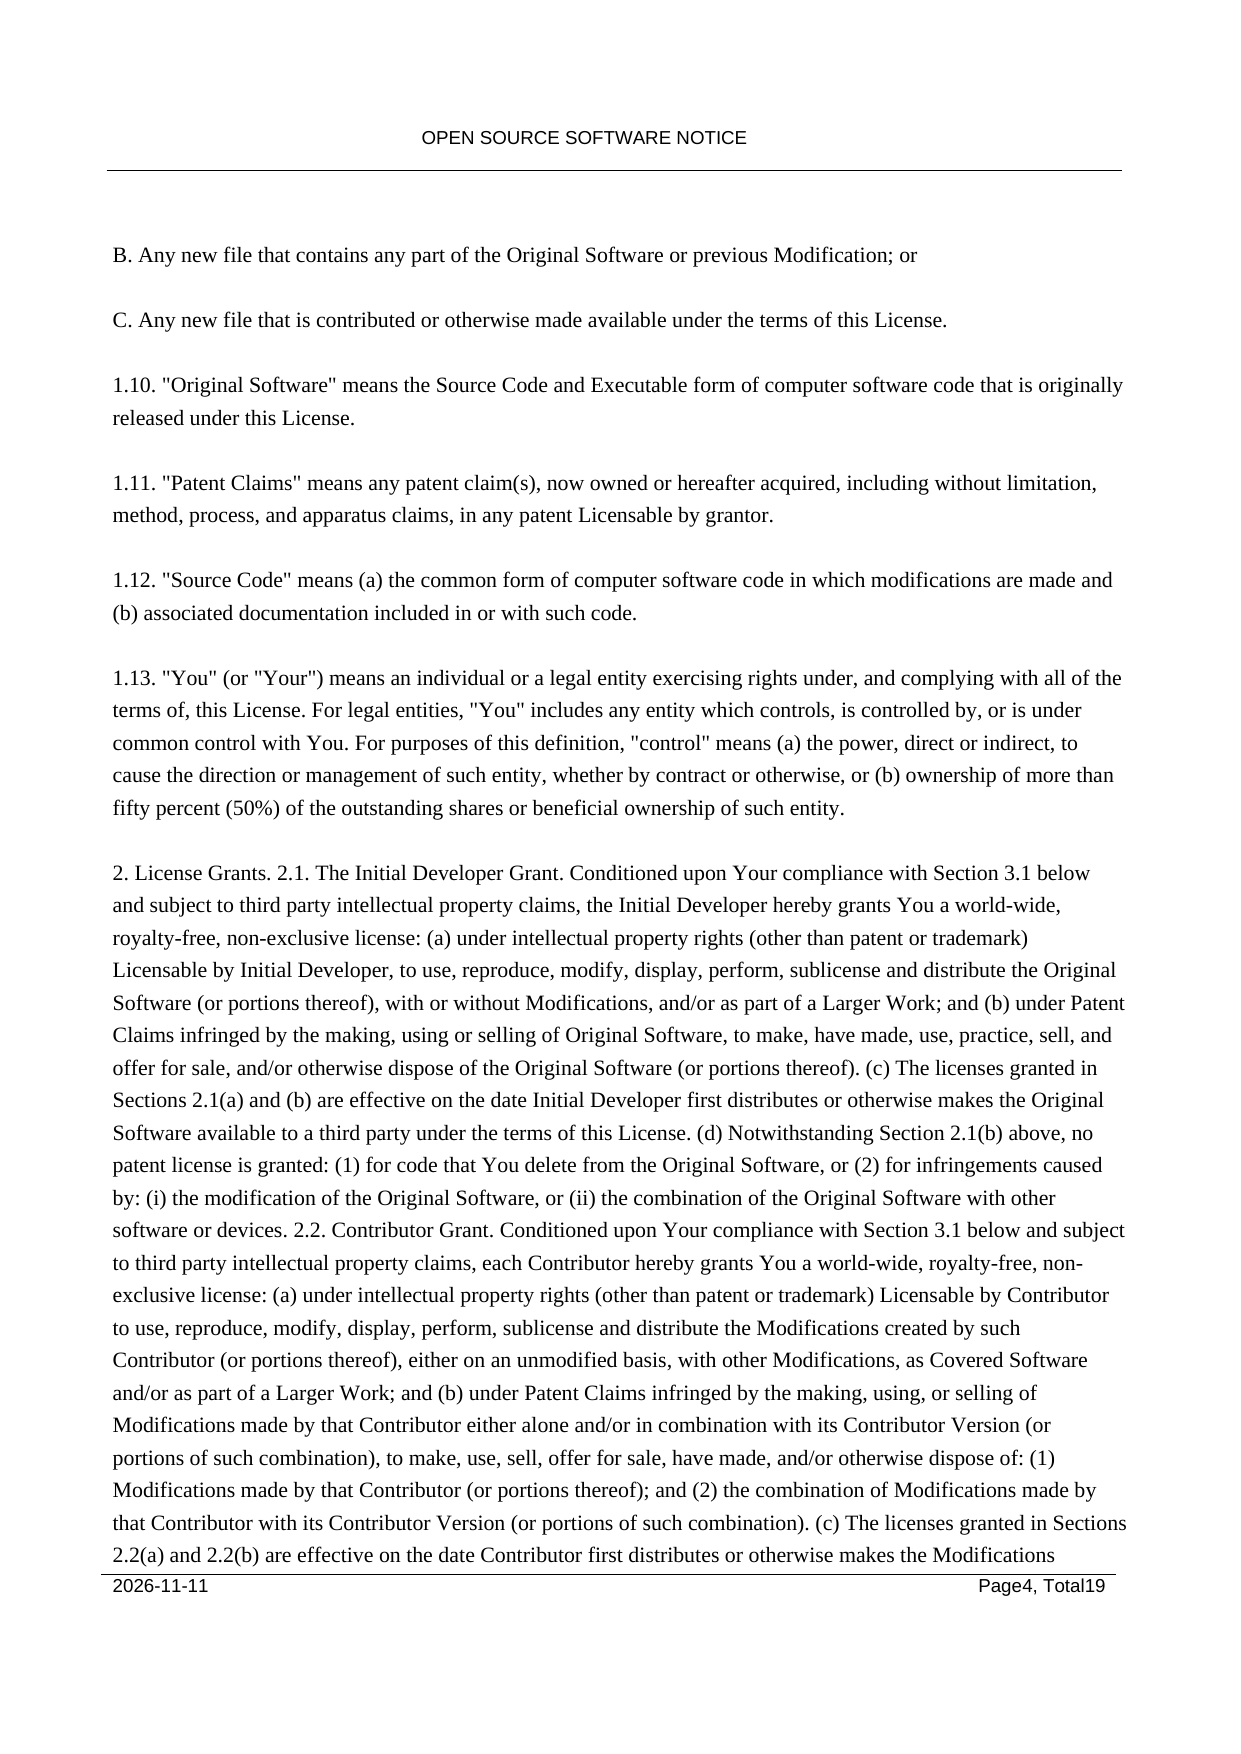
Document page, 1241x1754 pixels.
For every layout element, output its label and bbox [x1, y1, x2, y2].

text [112, 206, 1128, 1571]
